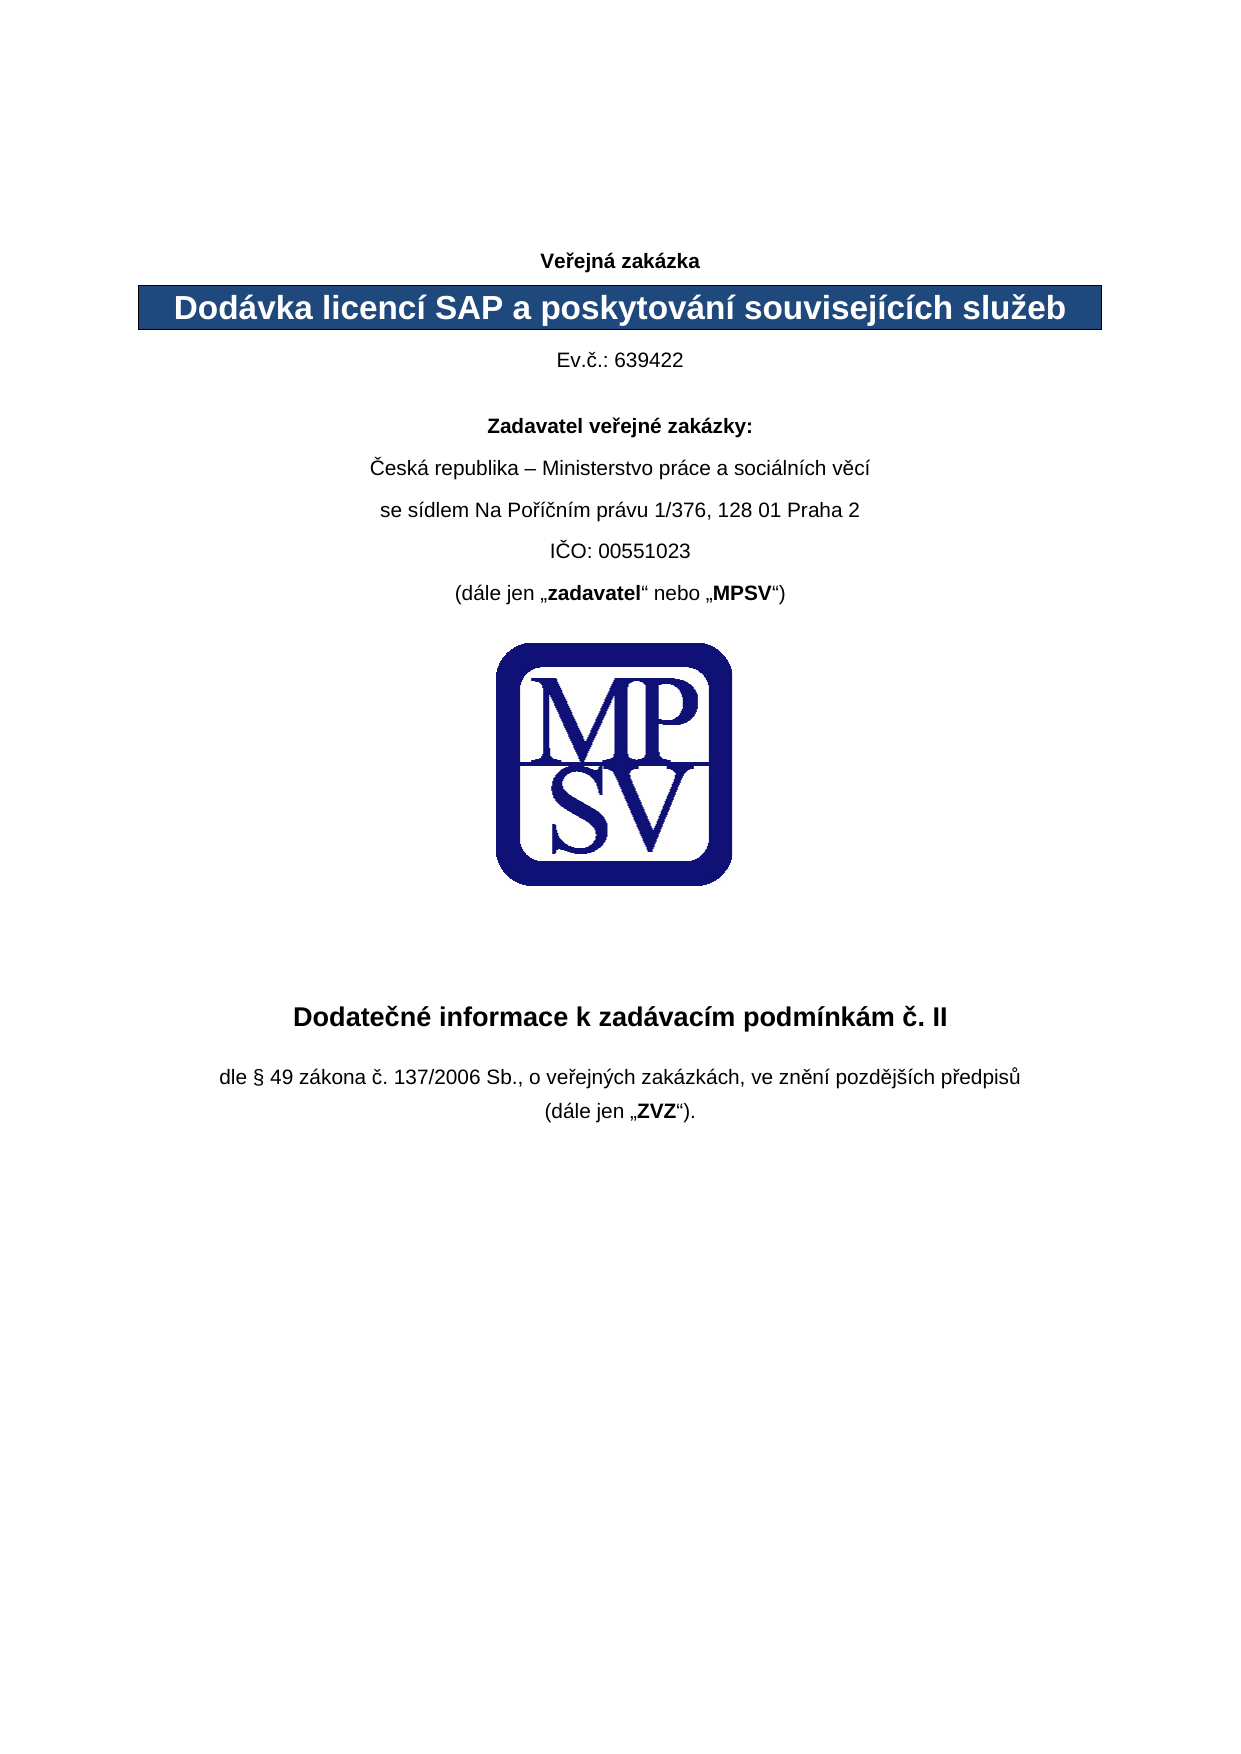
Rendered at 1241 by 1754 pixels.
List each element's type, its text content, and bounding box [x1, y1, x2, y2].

text Dodatečné informace k zadávacím podmínkám č. II [148, 1001, 1093, 1032]
text Dodávka licencí SAP a poskytování souvisejících služeb [139, 286, 1101, 329]
text Veřejná zakázka [148, 243, 1093, 273]
text Ev.č.: 639422 [148, 342, 1093, 371]
text Česká republika – Ministerstvo práce a sociálních věcí [148, 451, 1093, 480]
text (dále jen „zadavatel“ nebo „MPSV“) [148, 576, 1093, 605]
picture [496, 643, 733, 886]
text (dále jen „ZVZ“). [148, 1089, 1093, 1122]
text dle § 49 zákona č. 137/2006 Sb., o veřejných zakázkách, ve znění pozdějších předpisů [148, 1056, 1093, 1089]
text IČO: 00551023 [148, 534, 1093, 563]
text Zadavatel veřejné zakázky: [148, 409, 1093, 438]
text se sídlem Na Poříčním právu 1/376, 128 01 Praha 2 [148, 492, 1093, 521]
